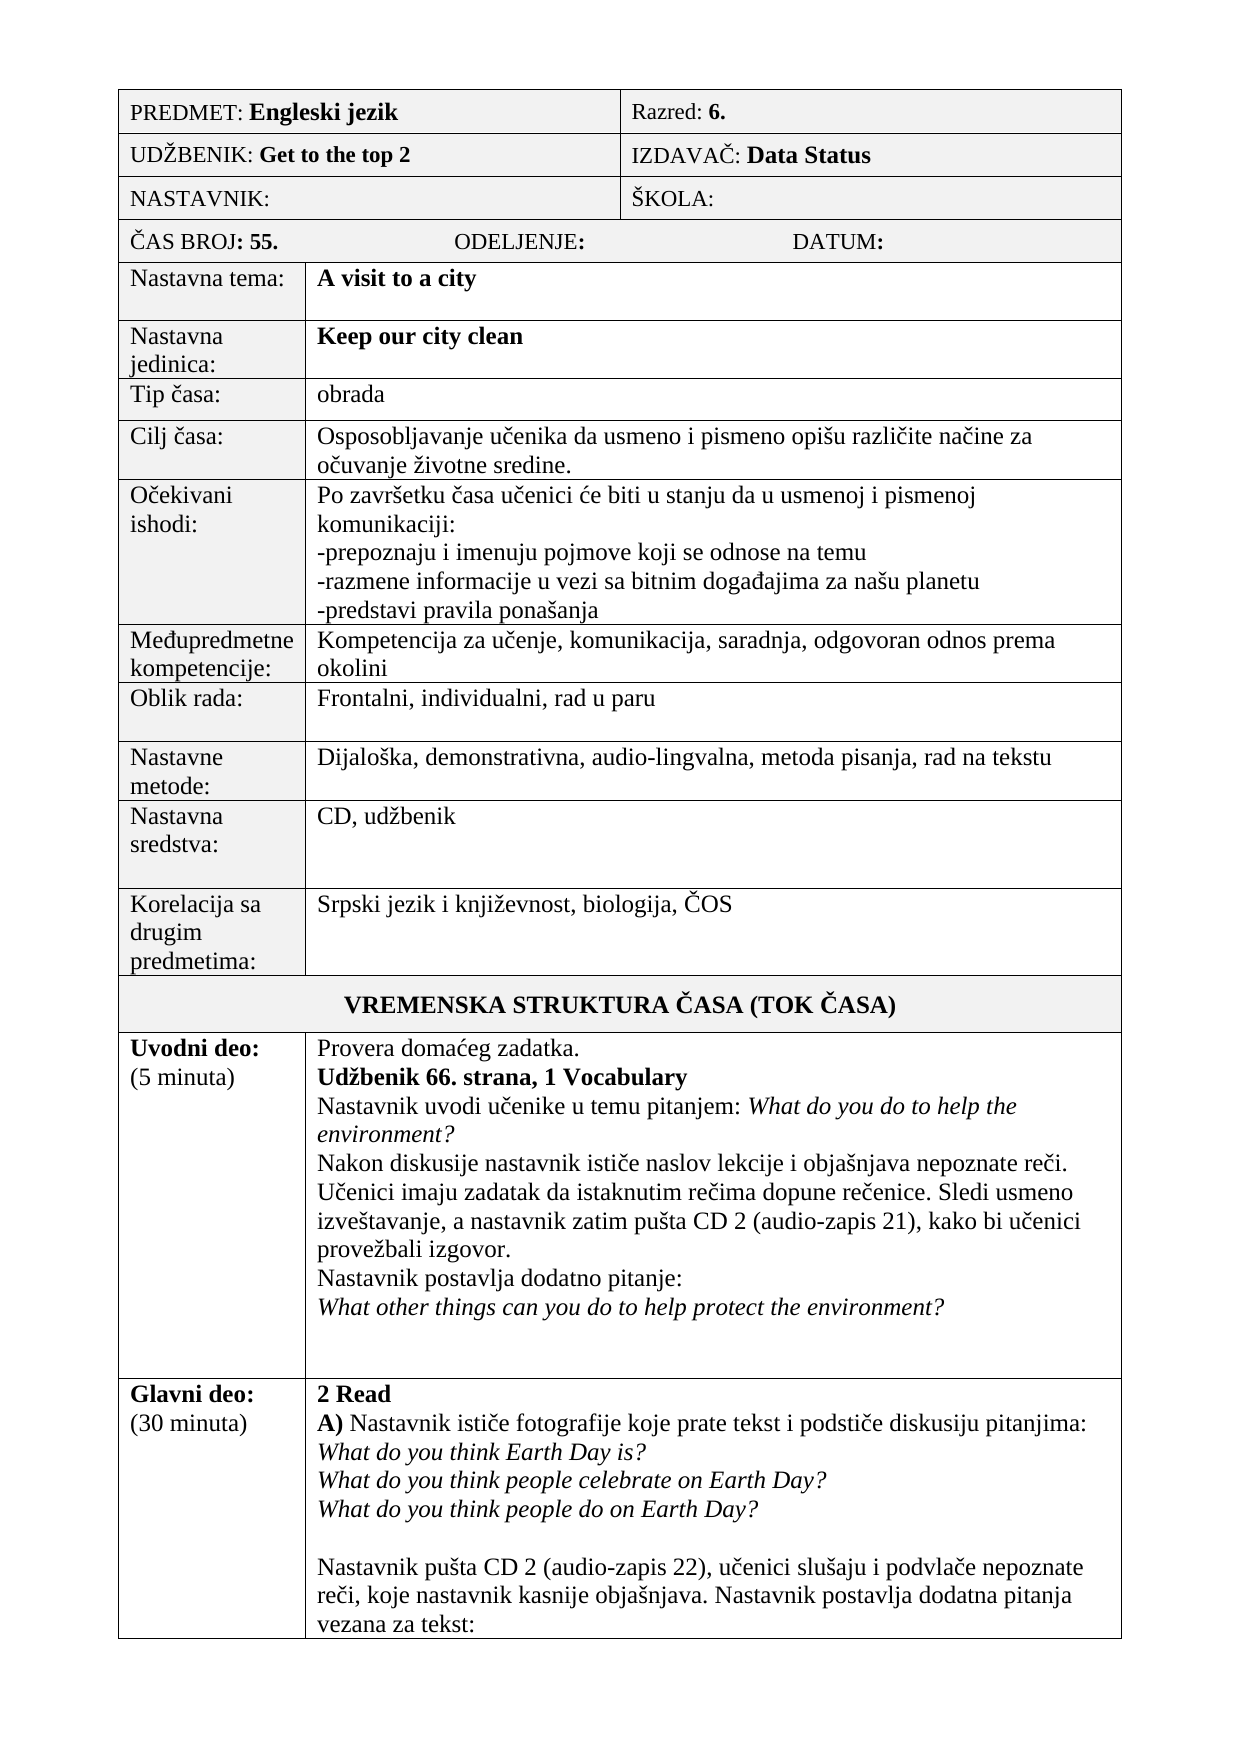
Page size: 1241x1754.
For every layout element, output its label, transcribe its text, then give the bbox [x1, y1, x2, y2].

table_cell Cilj časa: [119, 421, 305, 479]
table_cell ŠKOLA: [621, 177, 1121, 219]
table_cell Oblik rada: [119, 683, 305, 741]
table_cell Nastavna sredstva: [119, 801, 305, 888]
table_cell Osposobljavanje učenika da usmeno i pismeno opišu različite načine za očuvanje životne sredine. [306, 421, 1121, 479]
table_cell Provera domaćeg zadatka. Udžbenik 66. strana, 1 Vocabulary Nastavnik uvodi učenike u temu pitanjem: What do you do to help the environment? Nakon diskusije nastavnik ističe naslov lekcije i objašnjava nepoznate reči. Učenici imaju zadatak da istaknutim rečima dopune rečenice. Sledi usmeno izveštavanje, a nastavnik zatim pušta CD 2 (audio-zapis 21), kako bi učenici provežbali izgovor. Nastavnik postavlja dodatno pitanje: What other things can you do to help protect the environment? [306, 1033, 1121, 1378]
table_cell Korelacija sa drugim predmetima: [119, 889, 305, 975]
table_cell Nastavne metode: [119, 742, 305, 800]
table_cell UDŽBENIK: Get to the top 2 [119, 134, 620, 176]
table_cell Po završetku časa učenici će biti u stanju da u usmenoj i pismenoj komunikaciji: -prepoznaju i imenuju pojmove koji se odnose na temu -razmene informacije u vezi sa bitnim događajima za našu planetu -predstavi pravila ponašanja [306, 480, 1121, 624]
table_cell Nastavna tema: [119, 263, 305, 320]
table_cell Dijaloška, demonstrativna, audio-lingvalna, metoda pisanja, rad na tekstu [306, 742, 1121, 800]
table_cell CD, udžbenik [306, 801, 1121, 888]
table_header PREDMET: Engleski jezik [119, 90, 620, 132]
table_cell Kompetencija za učenje, komunikacija, saradnja, odgovoran odnos prema okolini [306, 625, 1121, 682]
table_cell Očekivani ishodi: [119, 480, 305, 624]
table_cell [306, 1379, 1121, 1638]
table_cell DATUM: [781, 220, 1121, 262]
table_cell NASTAVNIK: [119, 177, 620, 219]
table_cell Tip časa: [119, 379, 305, 420]
table_header Razred: 6. [621, 90, 1121, 132]
table_cell ČAS BROJ: 55. [119, 220, 443, 262]
table_cell Međupredmetnekompetencije: [119, 625, 305, 682]
table_cell A visit to a city [306, 263, 1121, 320]
table_cell Srpski jezik i književnost, biologija, ČOS [306, 889, 1121, 975]
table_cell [119, 1379, 305, 1638]
table_cell Uvodni deo: (5 minuta) [119, 1033, 305, 1378]
table_cell obrada [306, 379, 1121, 420]
table_cell Frontalni, individualni, rad u paru [306, 683, 1121, 741]
table_cell ODELJENJE: [443, 220, 781, 262]
table_cell VREMENSKA STRUKTURA ČASA (TOK ČASA) [119, 976, 1121, 1032]
table_cell IZDAVAČ: Data Status [621, 134, 1121, 176]
table_cell Keep our city clean [306, 321, 1121, 378]
table_cell Nastavna jedinica: [119, 321, 305, 378]
